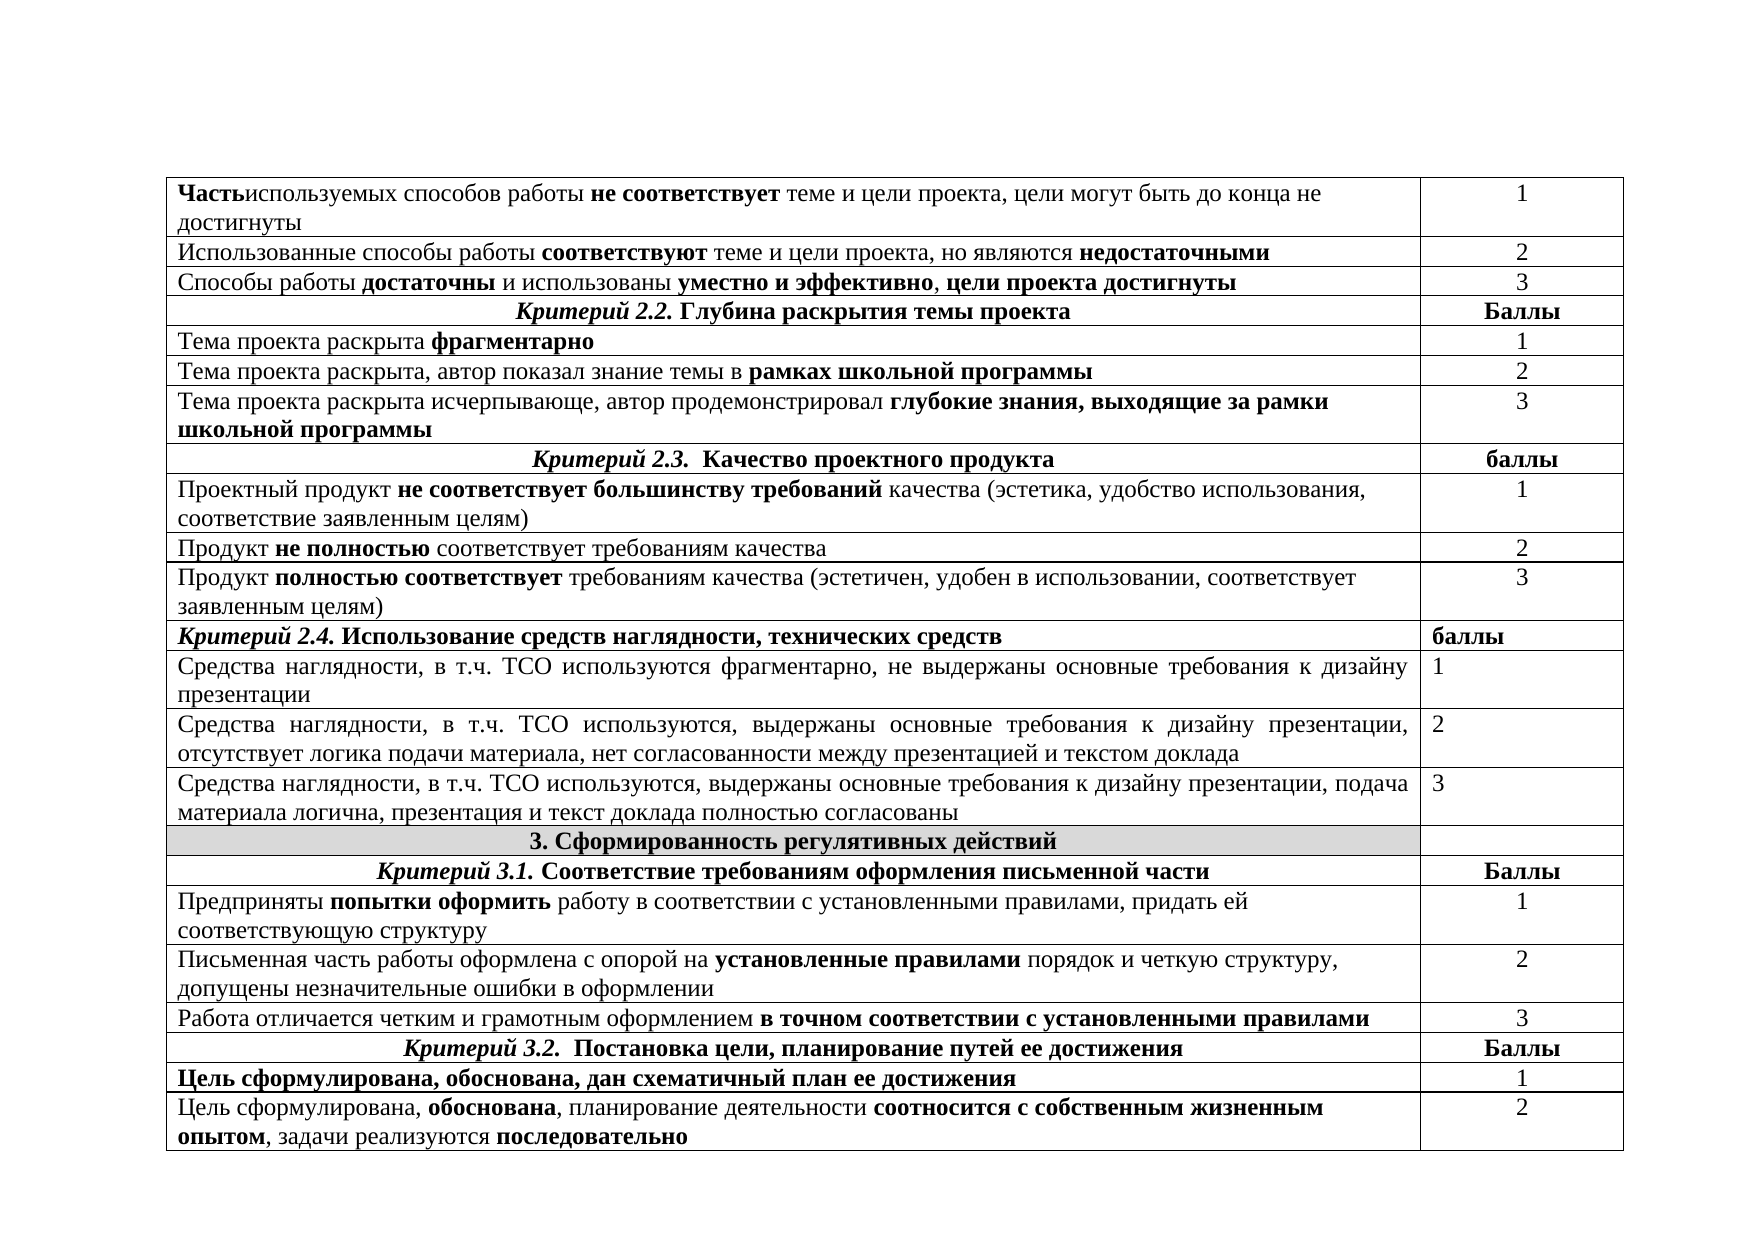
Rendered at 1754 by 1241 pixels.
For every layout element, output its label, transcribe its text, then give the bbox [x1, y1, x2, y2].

table_cell Баллы [1421, 856, 1623, 885]
table_cell 2 [1421, 1093, 1623, 1150]
table_cell 2 [1421, 945, 1623, 1002]
table_cell 1 [1421, 1063, 1623, 1091]
table_cell Критерий 3.1. Соответствие требованиям оформления письменной части [167, 856, 1420, 885]
table_cell Использованные способы работы соответствуют теме и цели проекта, но являются недостаточными [167, 237, 1420, 266]
table_cell [1421, 826, 1623, 855]
table_cell баллы [1421, 621, 1623, 650]
table_cell Проектный продукт не соответствует большинству требований качества (эстетика, удобство использования, соответствие заявленным целям) [167, 474, 1420, 532]
table_cell 2 [1421, 533, 1623, 561]
table_cell баллы [1421, 444, 1623, 473]
table_cell Продукт полностью соответствует требованиям качества (эстетичен, удобен в использовании, соответствует заявленным целям) [167, 563, 1420, 620]
table_cell Критерий 2.2. Глубина раскрытия темы проекта [167, 296, 1420, 325]
table_cell 2 [1421, 237, 1623, 266]
table_cell 3 [1421, 386, 1623, 443]
table_cell Критерий 2.4. Использование средств наглядности, технических средств [167, 621, 1420, 650]
table_cell 3. Сформированность регулятивных действий [167, 826, 1420, 855]
table_cell Критерий 2.3. Качество проектного продукта [167, 444, 1420, 473]
table_cell Цель сформулирована, обоснована, планирование деятельности соотносится с собственным жизненным опытом, задачи реализуются последовательно [167, 1093, 1420, 1150]
table_cell Продукт не полностью соответствует требованиям качества [167, 533, 1420, 561]
table_cell Средства наглядности, в т.ч. ТСО используются, выдержаны основные требования к дизайну презентации, отсутствует логика подачи материала, нет согласованности между презентацией и текстом доклада [167, 709, 1420, 767]
table_cell Способы работы достаточны и использованы уместно и эффективно, цели проекта достигнуты [167, 267, 1420, 295]
table_cell 3 [1421, 1003, 1623, 1032]
table_cell Тема проекта раскрыта исчерпывающе, автор продемонстрировал глубокие знания, выходящие за рамки школьной программы [167, 386, 1420, 443]
table_cell Частьиспользуемых способов работы не соответствует теме и цели проекта, цели могут быть до конца не достигнуты [167, 178, 1420, 236]
table_cell 1 [1421, 326, 1623, 355]
table_cell 1 [1421, 886, 1623, 943]
table_cell Средства наглядности, в т.ч. ТСО используются фрагментарно, не выдержаны основные требования к дизайну презентации [167, 651, 1420, 708]
table_cell Цель сформулирована, обоснована, дан схематичный план ее достижения [167, 1063, 1420, 1091]
table_cell 2 [1421, 356, 1623, 385]
table_cell Тема проекта раскрыта фрагментарно [167, 326, 1420, 355]
table_cell Письменная часть работы оформлена с опорой на установленные правилами порядок и четкую структуру, допущены незначительные ошибки в оформлении [167, 945, 1420, 1002]
table_cell 1 [1421, 474, 1623, 532]
table_cell Баллы [1421, 1033, 1623, 1062]
table_cell Предприняты попытки оформить работу в соответствии с установленными правилами, придать ей соответствующую структуру [167, 886, 1420, 943]
table_cell Тема проекта раскрыта, автор показал знание темы в рамках школьной программы [167, 356, 1420, 385]
table_cell 3 [1421, 768, 1623, 825]
table_cell 1 [1421, 178, 1623, 236]
table_cell Средства наглядности, в т.ч. ТСО используются, выдержаны основные требования к дизайну презентации, подача материала логична, презентация и текст доклада полностью согласованы [167, 768, 1420, 825]
table_cell Баллы [1421, 296, 1623, 325]
table_cell Работа отличается четким и грамотным оформлением в точном соответствии с установленными правилами [167, 1003, 1420, 1032]
table_cell Критерий 3.2. Постановка цели, планирование путей ее достижения [167, 1033, 1420, 1062]
table_cell 2 [1421, 709, 1623, 767]
table_cell 1 [1421, 651, 1623, 708]
table_cell 3 [1421, 563, 1623, 620]
table_cell 3 [1421, 267, 1623, 295]
